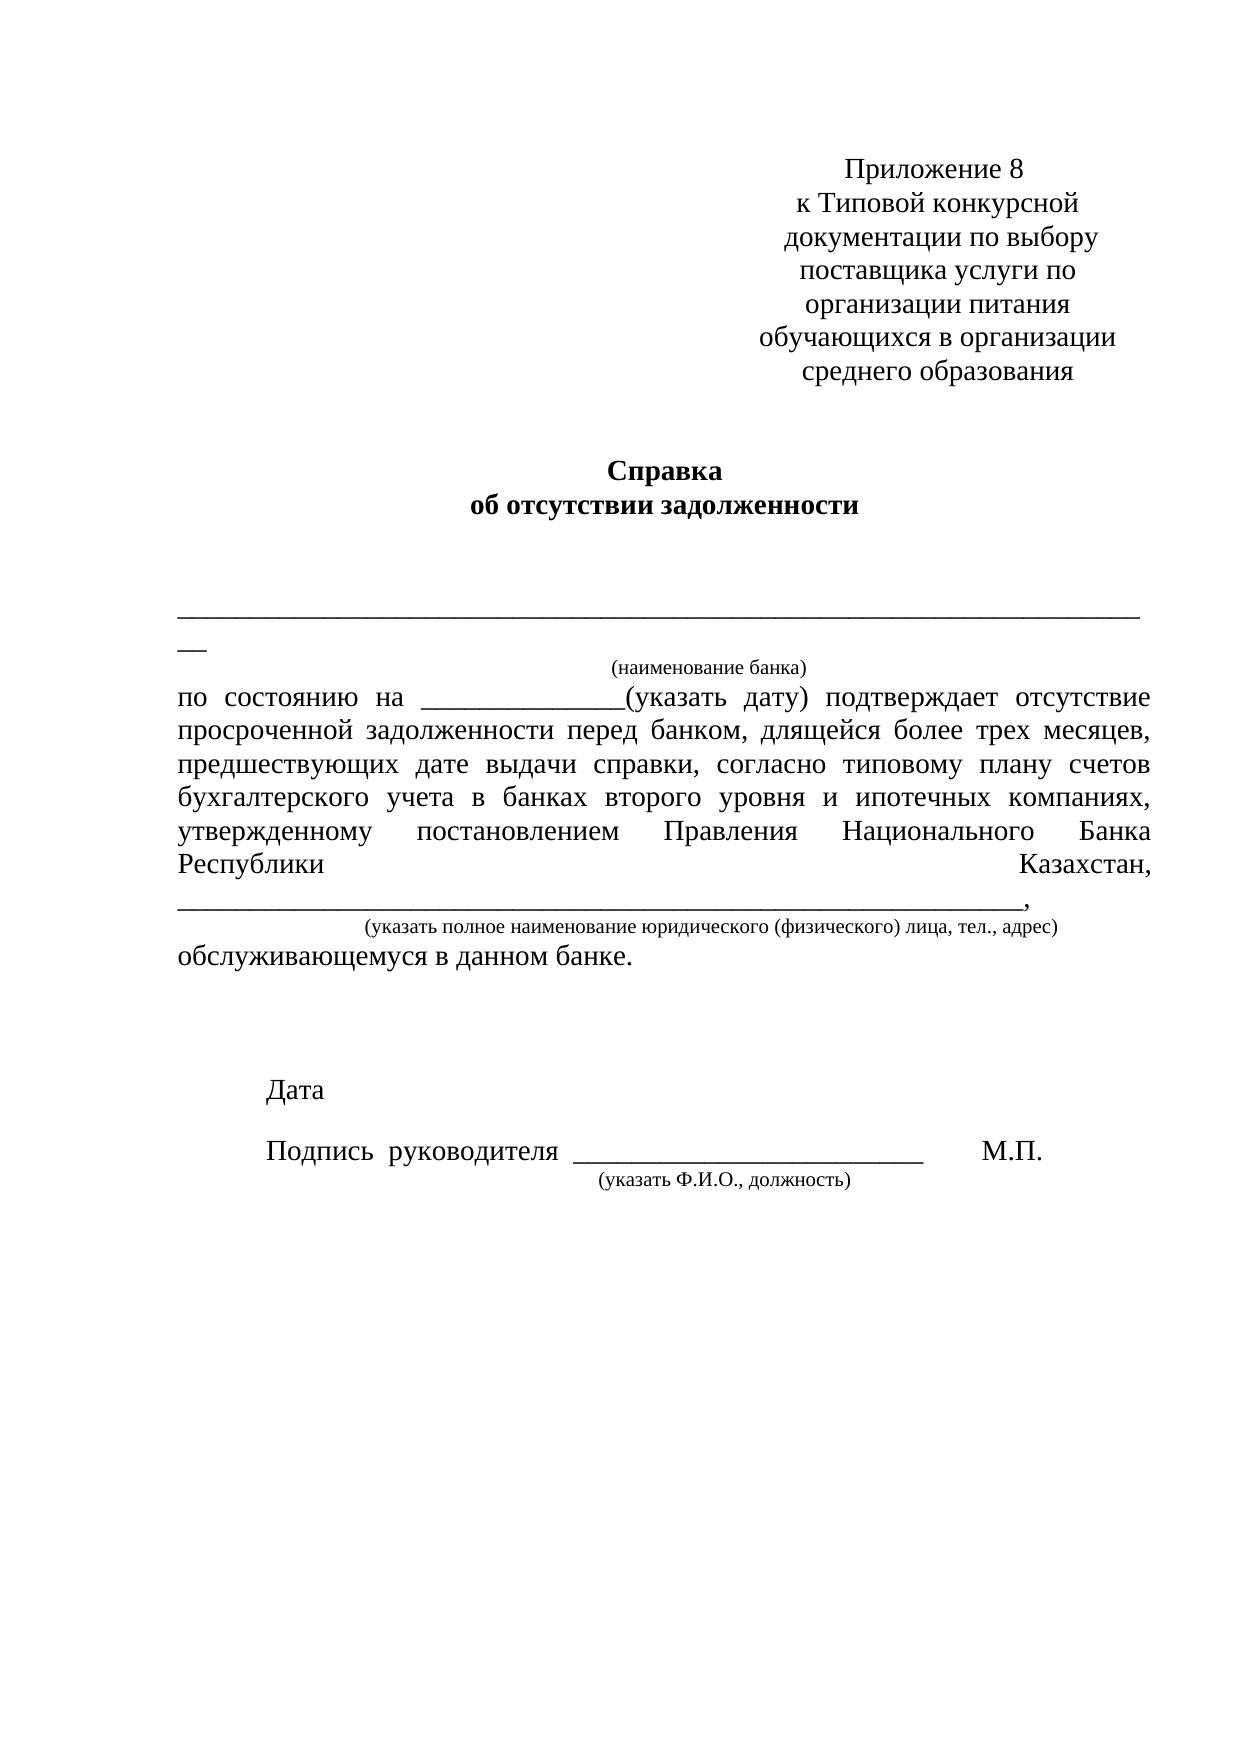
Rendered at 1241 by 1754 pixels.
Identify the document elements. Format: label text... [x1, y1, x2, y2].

text Подпись руководителя ________________________ М.П. [177, 1133, 1152, 1167]
text Справка [177, 453, 1152, 487]
text об отсутствии задолженности [177, 487, 1152, 521]
text (указать полное наименование юридического (физического) лица, тел., адрес) [177, 914, 1152, 938]
text обслуживающемуся в данном банке. [177, 938, 1152, 971]
text по состоянию на ______________(указать дату) подтверждает отсутствие просроченной задолженности перед банком, длящейся более трех месяцев, предшествующих дате выдачи справки, согласно типовому плану счетов бухгалтерского учета в банках второго уровня и ипотечных компаниях, утвержденному постановлением Правления Национального Банка Республики Казахстан, __________________________________________________________, [177, 679, 1152, 914]
text (наименование банка) [177, 655, 1152, 679]
text ____________________________________________________________________ [177, 588, 1152, 655]
text Дата [177, 1072, 1152, 1133]
text Приложение 8 к Типовой конкурсной документации по выбору поставщика услуги по организации питания обучающихся в организации среднего образования [723, 152, 1152, 386]
text (указать Ф.И.О., должность) [177, 1167, 1152, 1191]
